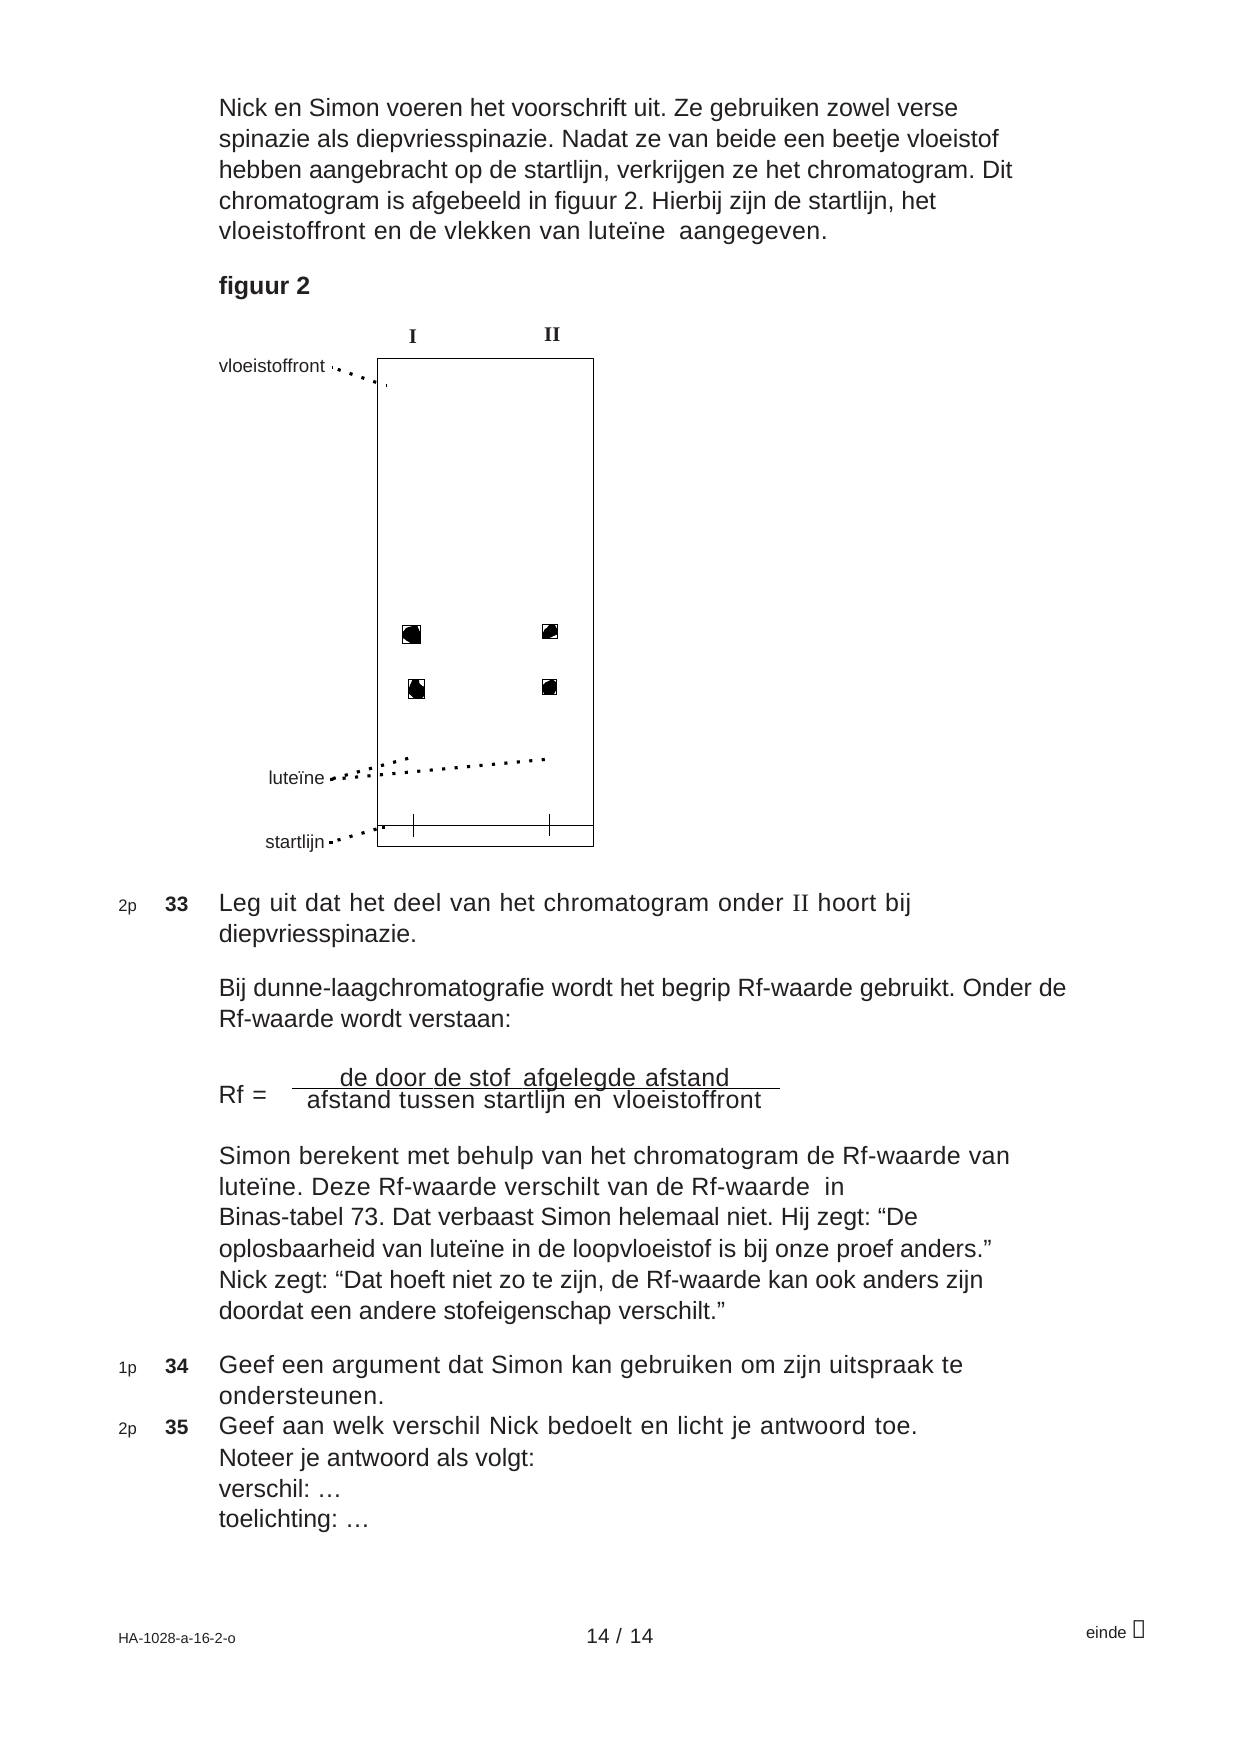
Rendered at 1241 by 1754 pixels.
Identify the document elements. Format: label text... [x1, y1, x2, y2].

text Rf = de door de stof afgelegde afstand afstand tussen startlijn en vloeistoffront [218, 1060, 780, 1114]
text 2p 33 Leg uit dat het deel van het chromatogram onder II hoort bij [118, 894, 1240, 916]
text Noteer je antwoord als volgt: verschil: … [218, 1443, 560, 1503]
text toelichting: … [218, 1505, 1240, 1533]
text diepvriesspinazie. [218, 919, 1240, 947]
text Nick en Simon voeren het voorschrift uit. Ze gebruiken zowel verse [218, 93, 1240, 121]
text spinazie als diepvriesspinazie. Nadat ze van beide een beetje vloeistof hebben aangebracht op de startlijn, verkrijgen ze het chromatogram. Dit chromatogram is afgebeeld in figuur 2. Hierbij zijn de startlijn, het [218, 124, 1044, 215]
text vloeistoffront en de vlekken van luteïne aangegeven. [218, 217, 1240, 246]
picture [543, 680, 556, 694]
picture [403, 626, 420, 643]
picture [409, 680, 424, 698]
text Simon berekent met behulp van het chromatogram de Rf-waarde van luteïne. Deze Rf-waarde verschilt van de Rf-waarde in [218, 1141, 1044, 1201]
text I II [408, 322, 1240, 348]
text Bij dunne-laagchromatografie wordt het begrip Rf-waarde gebruikt. Onder de Rf-waarde wordt verstaan: [218, 973, 1077, 1033]
text vloeistoffront [218, 355, 1240, 377]
picture [543, 625, 557, 638]
text Binas-tabel 73. Dat verbaast Simon helemaal niet. Hij zegt: “De [218, 1203, 1240, 1232]
text 2p 35 Geef aan welk verschil Nick bedoelt en licht je antwoord toe. [118, 1412, 1240, 1440]
text oplosbaarheid van luteïne in de loopvloeistof is bij onze proef anders.” Nick zegt: “Dat hoeft niet zo te zijn, de Rf-waarde kan ook anders zijn doordat een andere stofeigenschap verschilt.” [218, 1234, 1029, 1325]
subtitle figuur 2 [218, 271, 1240, 300]
text 1p 34 Geef een argument dat Simon kan gebruiken om zijn uitspraak te ondersteunen. [118, 1350, 979, 1409]
text HA-1028-a-16-2-o 14 / 14 [118, 1623, 1240, 1647]
text luteïne startlijn [265, 767, 326, 852]
